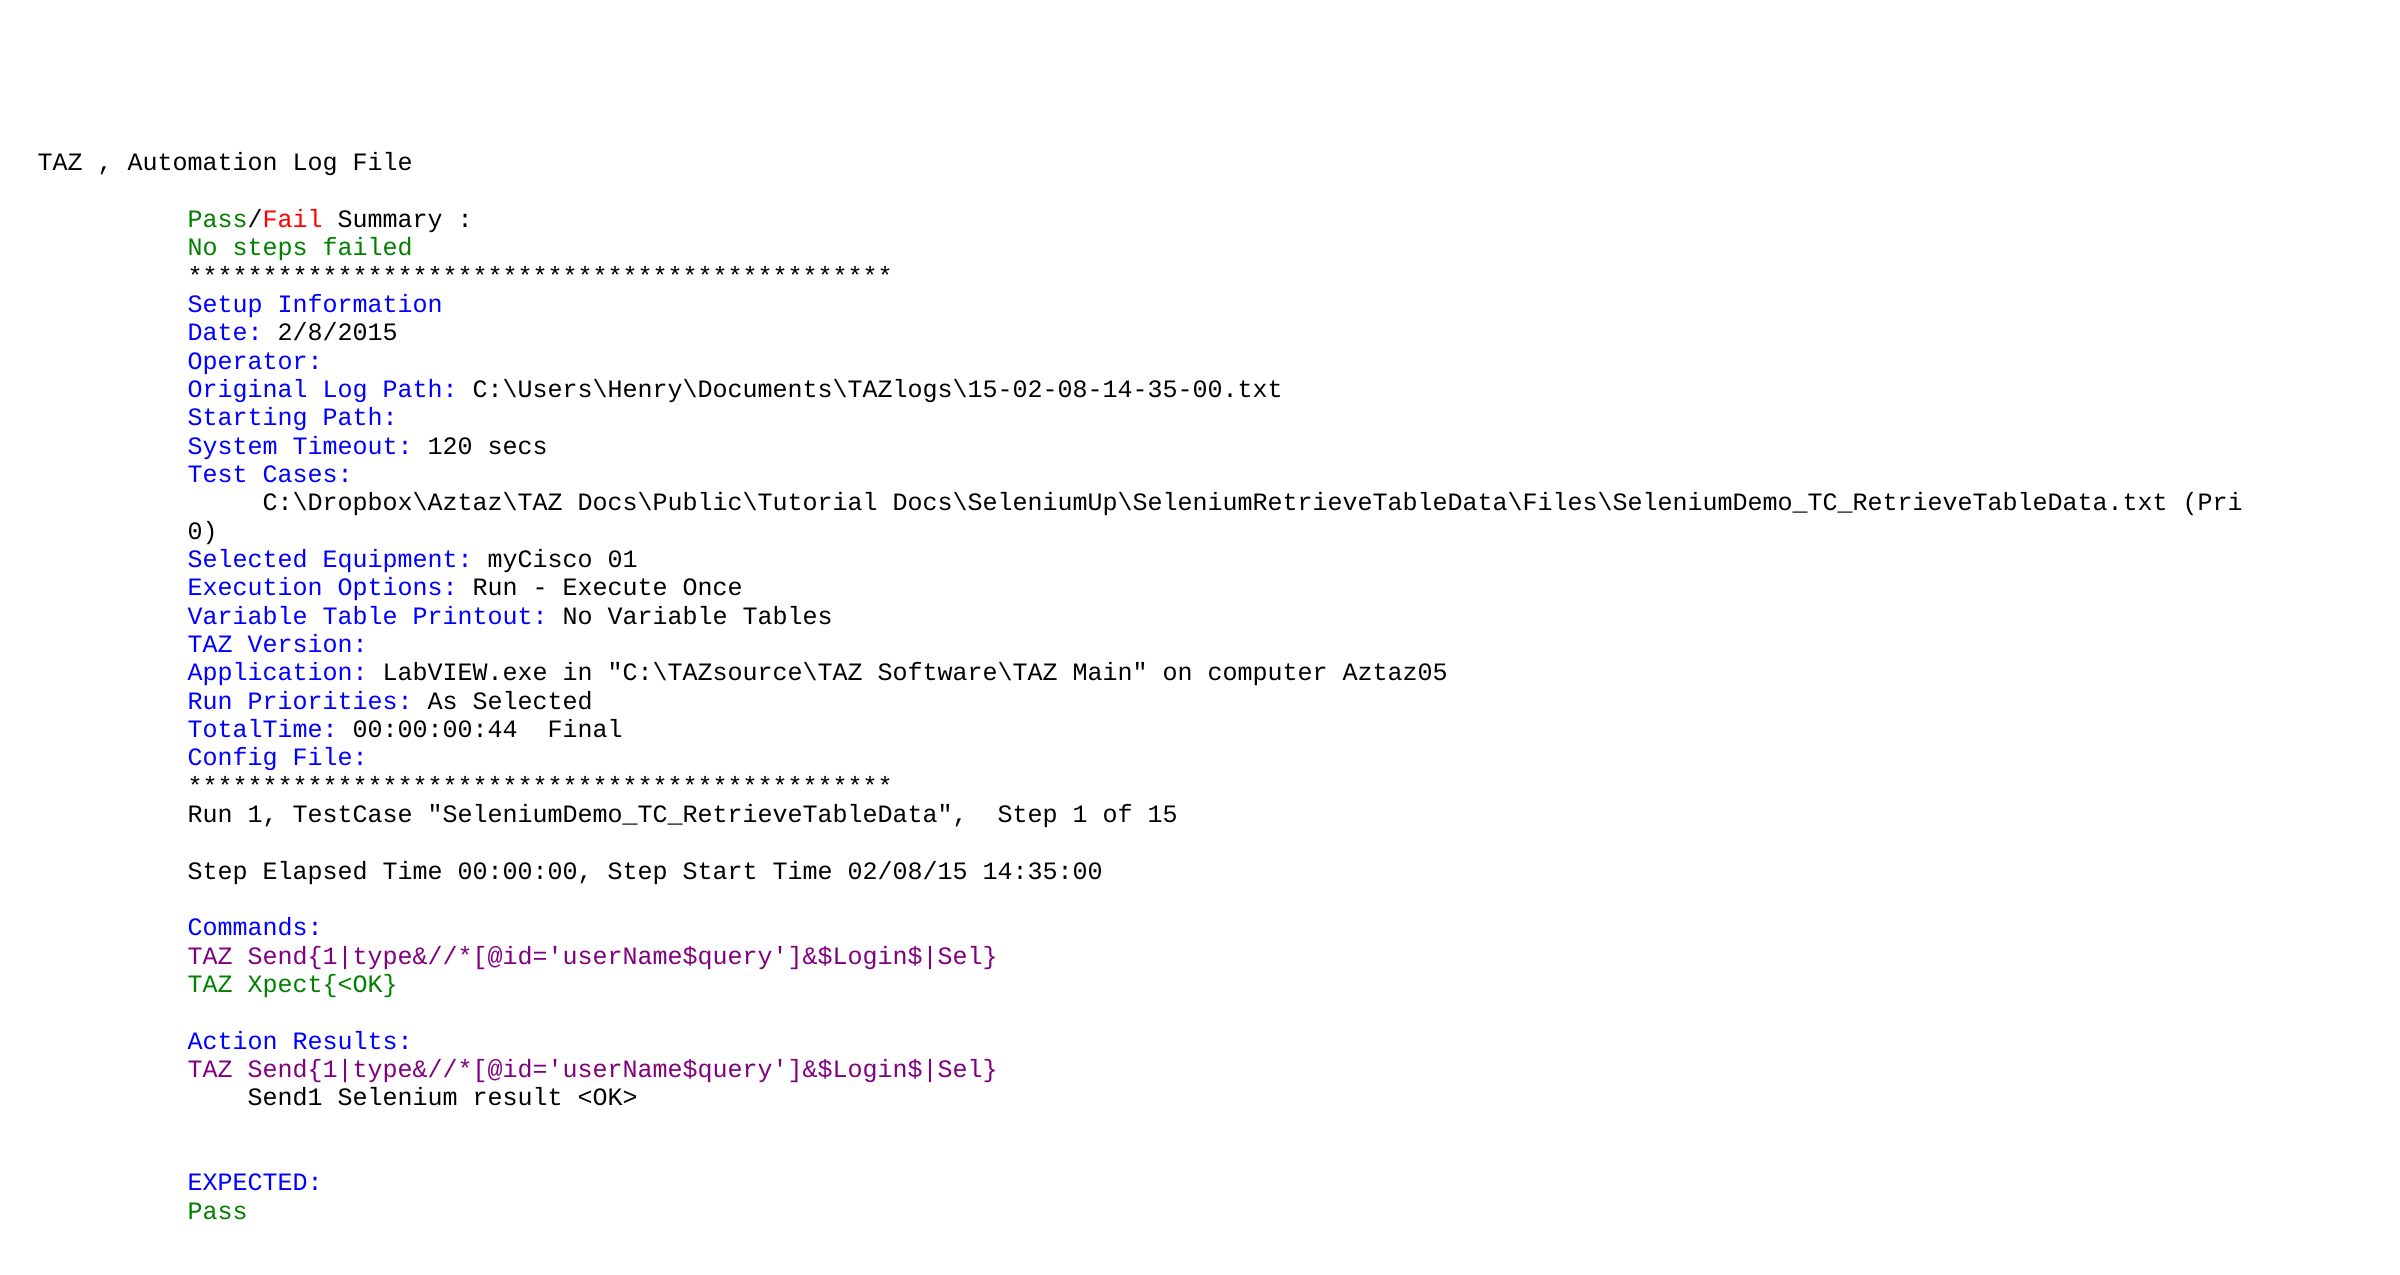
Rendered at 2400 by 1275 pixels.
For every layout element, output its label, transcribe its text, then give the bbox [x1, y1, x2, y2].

text TAZ Send{1|type&//*[@id='userName$query']&$Login$|Sel} [187, 943, 2250, 972]
text System Timeout: 120 secs [187, 433, 2250, 462]
text Send1 Selenium result <OK> [187, 1085, 2250, 1113]
text Variable Table Printout: No Variable Tables [187, 603, 2250, 632]
text Selected Equipment: myCisco 01 [187, 547, 2250, 575]
text Execution Options: Run - Execute Once [187, 575, 2250, 603]
text Original Log Path: C:\Users\Henry\Documents\TAZlogs\15-02-08-14-35-00.txt [187, 377, 2250, 405]
text *********************************************** [187, 263, 2250, 292]
text TAZ , Automation Log File [37, 150, 2250, 178]
text Config File: [187, 745, 2250, 773]
text Step Elapsed Time 00:00:00, Step Start Time 02/08/15 14:35:00 [187, 858, 2250, 887]
text Action Results: [187, 1028, 2250, 1057]
text *********************************************** [187, 773, 2250, 802]
text Date: 2/8/2015 [187, 320, 2250, 348]
text TAZ Xpect{<OK} [187, 972, 2250, 1000]
text Test Cases: [187, 462, 2250, 490]
text TotalTime: 00:00:00:44 Final [187, 717, 2250, 745]
text Pass/Fail Summary : [187, 207, 2250, 235]
text No steps failed [187, 235, 2250, 263]
text TAZ Version: [187, 632, 2250, 660]
text Commands: [187, 915, 2250, 943]
text Run 1, TestCase "SeleniumDemo_TC_RetrieveTableData", Step 1 of 15 [187, 802, 2250, 830]
text Starting Path: [187, 405, 2250, 433]
text Operator: [187, 348, 2250, 377]
text C:\Dropbox\Aztaz\TAZ Docs\Public\Tutorial Docs\SeleniumUp\SeleniumRetrieveTableData\Files\SeleniumDemo_TC_RetrieveTableData.txt (Pri 0) [187, 490, 2250, 547]
text EXPECTED: [187, 1170, 2250, 1198]
text Application: LabVIEW.exe in "C:\TAZsource\TAZ Software\TAZ Main" on computer Aztaz05 [187, 660, 2250, 688]
text Pass [187, 1198, 2250, 1227]
text Setup Information [187, 292, 2250, 320]
text TAZ Send{1|type&//*[@id='userName$query']&$Login$|Sel} [187, 1057, 2250, 1085]
text Run Priorities: As Selected [187, 688, 2250, 717]
